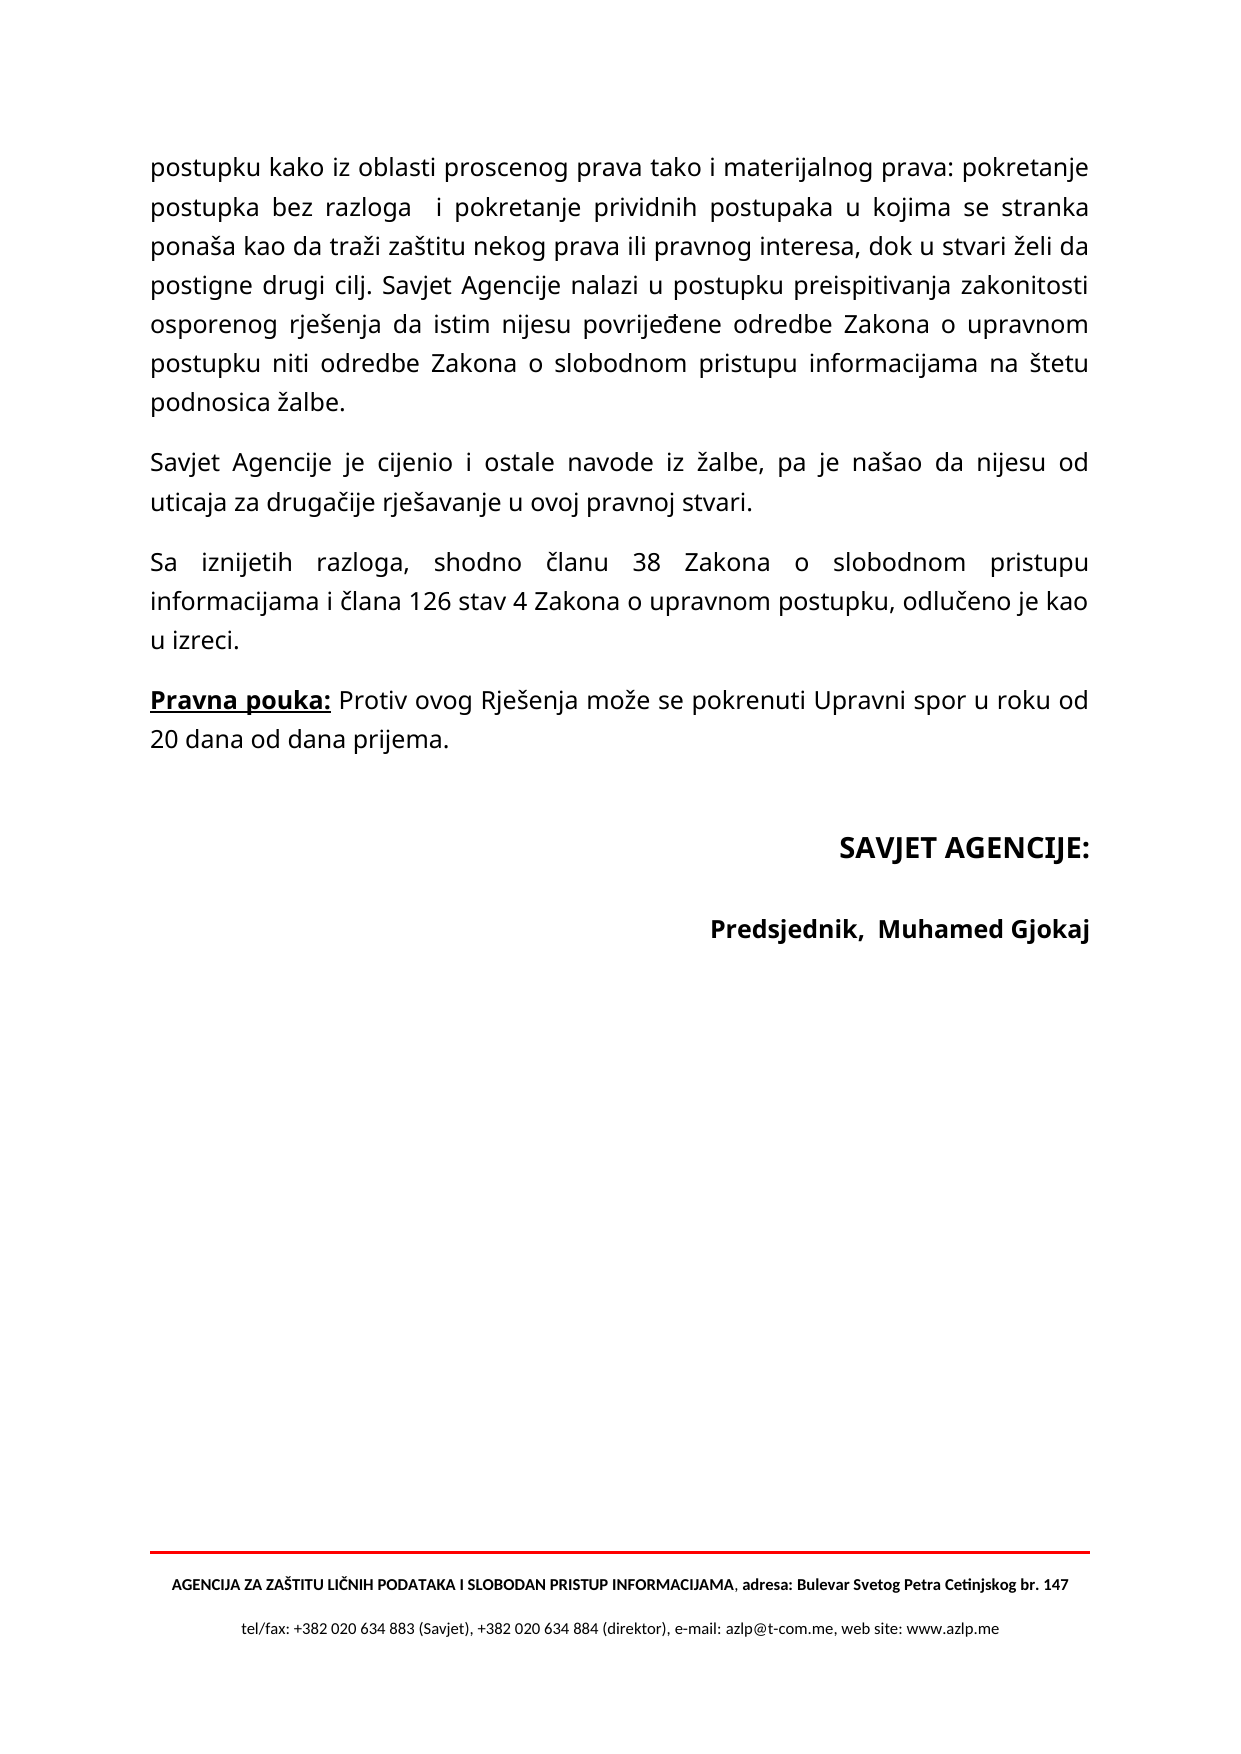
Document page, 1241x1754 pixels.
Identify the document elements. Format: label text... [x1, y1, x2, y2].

text Predsjednik, Muhamed Gjokaj [150, 912, 1090, 946]
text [150, 150, 1090, 419]
text Pravna pouka: Protiv ovog Rješenja može se pokrenuti Upravni spor u roku od 20 dana od dana prijema. [150, 682, 1090, 756]
text Savjet Agencije je cijenio i ostale navode iz žalbe, pa je našao da nijesu od uticaja za drugačije rješavanje u ovoj pravnoj stvari. [150, 445, 1090, 518]
text Sa iznijetih razloga, shodno članu 38 Zakona o slobodnom pristupu informacijama i člana 126 stav 4 Zakona o upravnom postupku, odlučeno je kao u izreci. [150, 544, 1090, 657]
text SAVJET AGENCIJE: [150, 827, 1090, 867]
